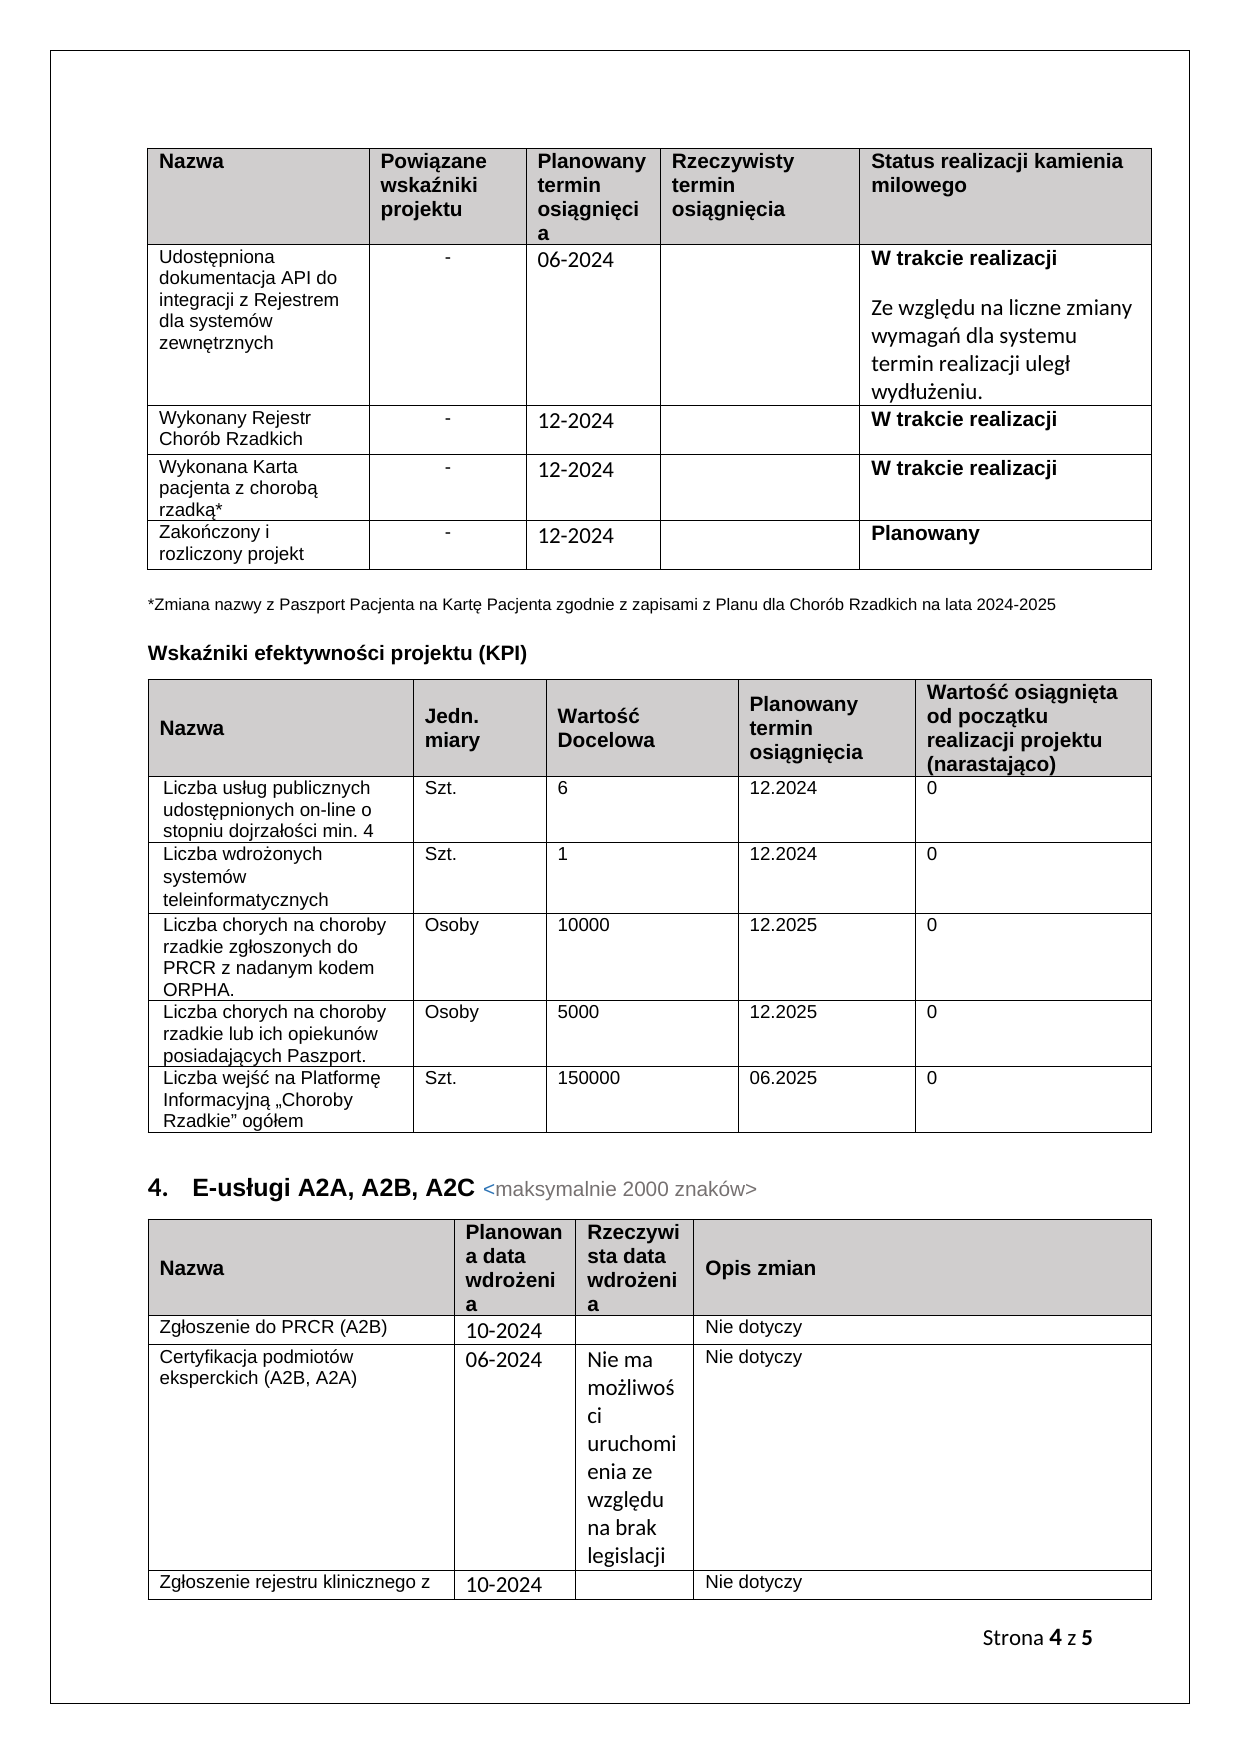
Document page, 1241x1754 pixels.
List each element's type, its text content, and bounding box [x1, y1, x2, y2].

table_header Wartość Docelowa [547, 680, 738, 776]
table_cell 10000 [547, 914, 738, 1000]
table_header Powiązane wskaźniki projektu [370, 149, 526, 244]
table_cell - [370, 406, 526, 454]
table_cell 06-2024 [455, 1345, 575, 1569]
table_header Rzeczywista data wdrożenia [576, 1220, 693, 1315]
table_cell Wykonany Rejestr Chorób Rzadkich [148, 406, 369, 454]
subtitle E-usługi A2A, A2B, A2C <maksymalnie 2000 znaków> [148, 1170, 1093, 1203]
table_cell Zgłoszenie do PRCR (A2B) [149, 1316, 454, 1344]
table_cell 12.2024 [739, 777, 915, 842]
table_cell [661, 245, 859, 405]
table_cell Zakończony i rozliczony projekt [148, 521, 369, 569]
table_header Jedn. miary [414, 680, 546, 776]
table_cell W trakcie realizacji [860, 455, 1151, 520]
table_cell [149, 1571, 454, 1599]
table_cell Szt. [414, 843, 546, 913]
table_cell Wykonana Karta pacjenta z chorobą rzadką* [148, 455, 369, 520]
table_cell - [370, 245, 526, 405]
table_cell Liczba wejść na Platformę Informacyjną „Choroby Rzadkie” ogółem [149, 1067, 413, 1132]
table_cell 5000 [547, 1001, 738, 1066]
table_header Opis zmian [694, 1220, 1151, 1315]
table_cell 12.2024 [739, 843, 915, 913]
table_cell 0 [916, 777, 1151, 842]
table_cell Certyfikacja podmiotów eksperckich (A2B, A2A) [149, 1345, 454, 1569]
table_cell [661, 521, 859, 569]
table_cell 12.2025 [739, 914, 915, 1000]
table_cell Nie dotyczy [694, 1316, 1151, 1344]
table_cell Szt. [414, 1067, 546, 1132]
table_cell W trakcie realizacji Ze względu na liczne zmiany wymagań dla systemu termin realizacji uległ wydłużeniu. [860, 245, 1151, 405]
table_cell Szt. [414, 777, 546, 842]
table_cell 0 [916, 843, 1151, 913]
table_header Rzeczywisty termin osiągnięcia [661, 149, 859, 244]
table_cell 06.2025 [739, 1067, 915, 1132]
table_cell 06-2024 [527, 245, 660, 405]
table_cell W trakcie realizacji [860, 406, 1151, 454]
table_cell - [370, 455, 526, 520]
table_cell 1 [547, 843, 738, 913]
table_header Wartość osiągnięta od początku realizacji projektu (narastająco) [916, 680, 1151, 776]
table_cell 12.2025 [739, 1001, 915, 1066]
table_cell Nie ma możliwości uruchomienia ze względu na brak legislacji [576, 1345, 693, 1569]
table_header Status realizacji kamienia milowego [860, 149, 1151, 244]
table_cell Nie dotyczy [694, 1571, 1151, 1599]
table_cell - [370, 521, 526, 569]
table_cell 0 [916, 914, 1151, 1000]
table_header Planowany termin osiągnięcia [739, 680, 915, 776]
table_cell [661, 455, 859, 520]
table_header Planowany termin osiągnięcia [527, 149, 660, 244]
table_cell 12-2024 [527, 521, 660, 569]
text *Zmiana nazwy z Paszport Pacjenta na Kartę Pacjenta zgodnie z zapisami z Planu dla Chorób Rzadkich na lata 2024-2025 [148, 595, 1093, 614]
table_cell 12-2024 [527, 455, 660, 520]
table_header Nazwa [148, 149, 369, 244]
table_cell Udostępniona dokumentacja API do integracji z Rejestrem dla systemów zewnętrznych [148, 245, 369, 405]
table_cell 10-2024 [455, 1571, 575, 1599]
table_cell [661, 406, 859, 454]
table_cell Liczba usług publicznych udostępnionych on-line o stopniu dojrzałości min. 4 [149, 777, 413, 842]
text Wskaźniki efektywności projektu (KPI) [148, 641, 1093, 665]
table_cell 12-2024 [527, 406, 660, 454]
table_cell [576, 1316, 693, 1344]
table_cell Nie dotyczy [694, 1345, 1151, 1569]
table_cell Liczba chorych na choroby rzadkie lub ich opiekunów posiadających Paszport. [149, 1001, 413, 1066]
table_cell 0 [916, 1001, 1151, 1066]
table_header Planowana data wdrożenia [455, 1220, 575, 1315]
table_cell Osoby [414, 914, 546, 1000]
table_cell Osoby [414, 1001, 546, 1066]
table_cell 10-2024 [455, 1316, 575, 1344]
table_cell Liczba chorych na choroby rzadkie zgłoszonych do PRCR z nadanym kodem ORPHA. [149, 914, 413, 1000]
table_header Nazwa [149, 1220, 454, 1315]
table_cell 0 [916, 1067, 1151, 1132]
table_cell 150000 [547, 1067, 738, 1132]
table_cell [576, 1571, 693, 1599]
table_header Nazwa [149, 680, 413, 776]
table_cell 6 [547, 777, 738, 842]
table_cell Liczba wdrożonych systemów teleinformatycznych [149, 843, 413, 913]
table_cell Planowany [860, 521, 1151, 569]
